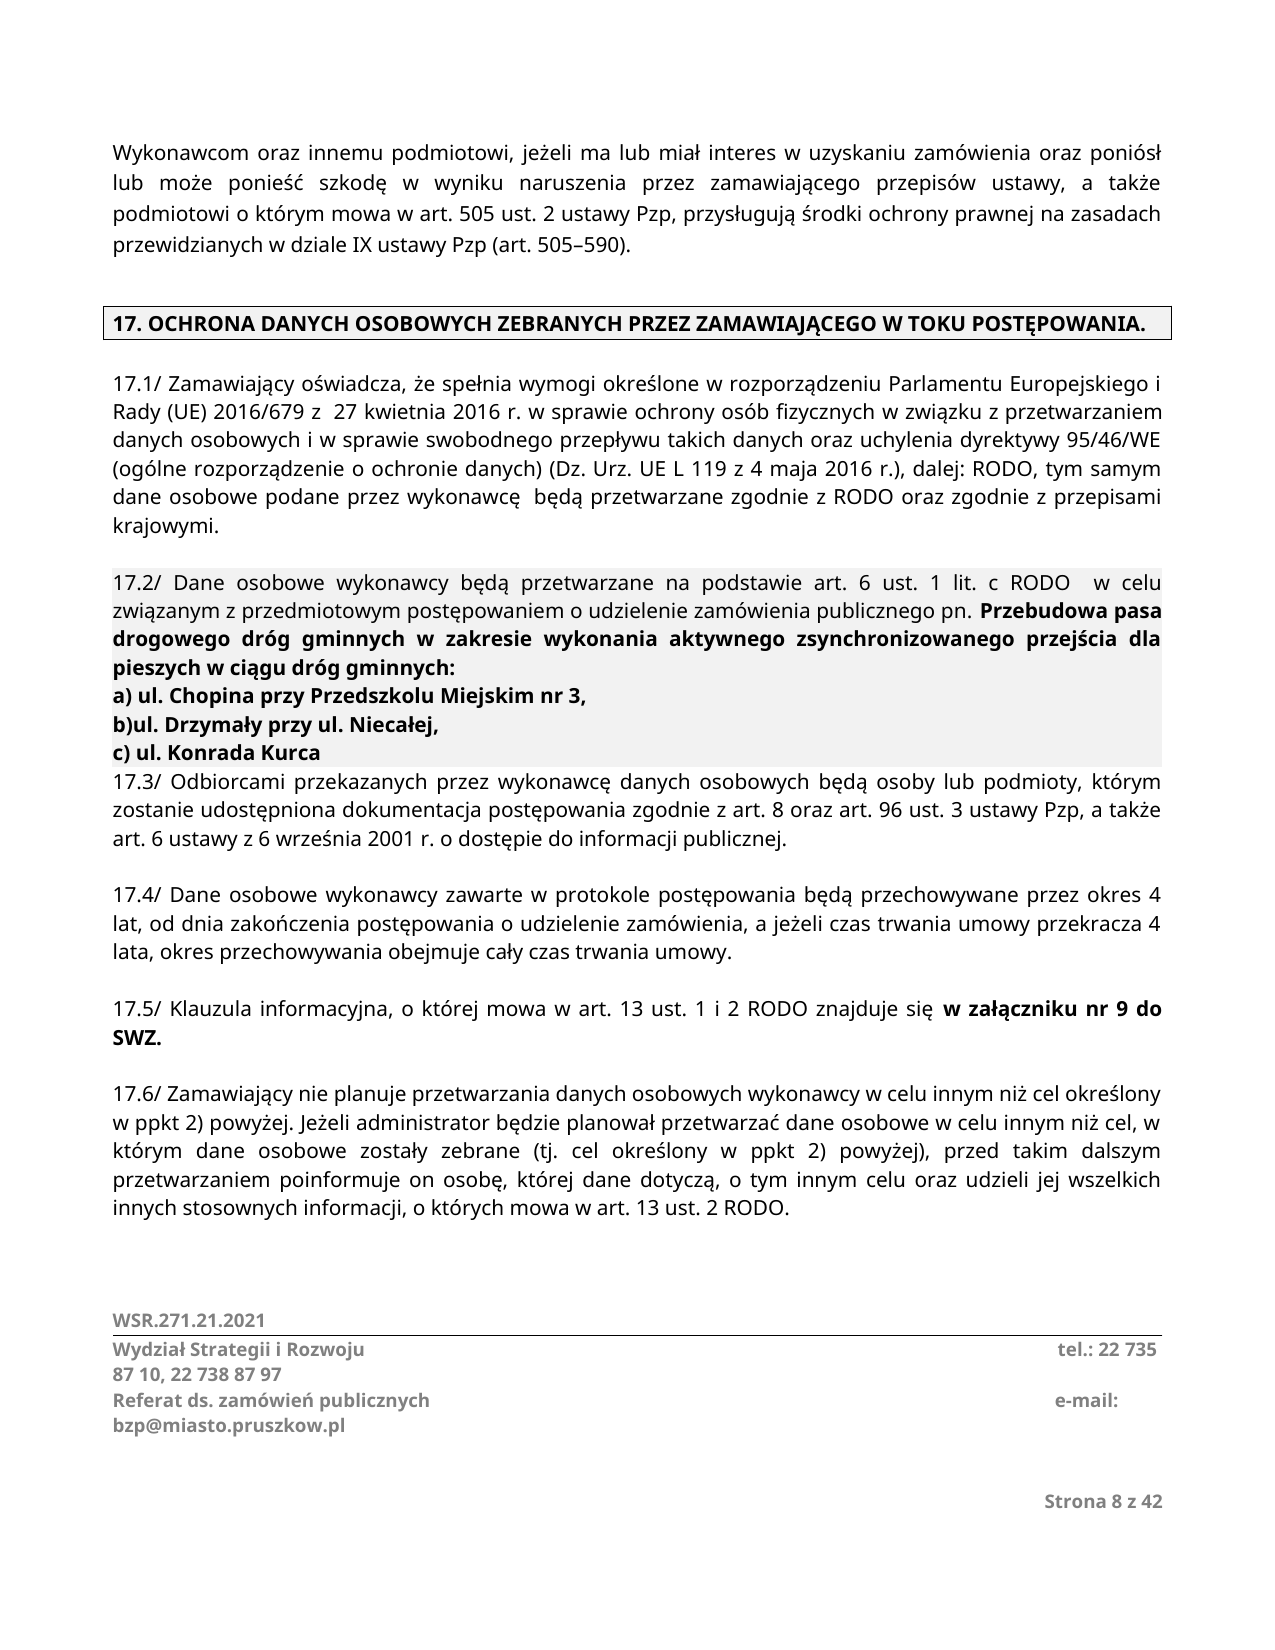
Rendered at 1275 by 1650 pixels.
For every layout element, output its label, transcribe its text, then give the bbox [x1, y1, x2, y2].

text 17.1/ Zamawiający oświadcza, że spełnia wymogi określone w rozporządzeniu Parlamentu Europejskiego i Rady (UE) 2016/679 z 27 kwietnia 2016 r. w sprawie ochrony osób fizycznych w związku z przetwarzaniem danych osobowych i w sprawie swobodnego przepływu takich danych oraz uchylenia dyrektywy 95/46/WE (ogólne rozporządzenie o ochronie danych) (Dz. Urz. UE L 119 z 4 maja 2016 r.), dalej: RODO, tym samym dane osobowe podane przez wykonawcę będą przetwarzane zgodnie z RODO oraz zgodnie z przepisami krajowymi. [112, 369, 1162, 539]
text 17. OCHRONA DANYCH OSOBOWYCH ZEBRANYCH PRZEZ ZAMAWIAJĄCEGO W TOKU POSTĘPOWANIA. [104, 307, 1171, 339]
text 17.2/ Dane osobowe wykonawcy będą przetwarzane na podstawie art. 6 ust. 1 lit. c RODO w celu związanym z przedmiotowym postępowaniem o udzielenie zamówienia publicznego pn. Przebudowa pasa drogowego dróg gminnych w zakresie wykonania aktywnego zsynchronizowanego przejścia dla pieszych w ciągu dróg gminnych: [112, 568, 1162, 681]
text Wykonawcom oraz innemu podmiotowi, jeżeli ma lub miał interes w uzyskaniu zamówienia oraz poniósł lub może ponieść szkodę w wyniku naruszenia przez zamawiającego przepisów ustawy, a także podmiotowi o którym mowa w art. 505 ust. 2 ustawy Pzp, przysługują środki ochrony prawnej na zasadach przewidzianych w dziale IX ustawy Pzp (art. 505–590). [112, 138, 1162, 258]
text b)ul. Drzymały przy ul. Niecałej, [112, 710, 1162, 738]
text 17.6/ Zamawiający nie planuje przetwarzania danych osobowych wykonawcy w celu innym niż cel określony w ppkt 2) powyżej. Jeżeli administrator będzie planował przetwarzać dane osobowe w celu innym niż cel, w którym dane osobowe zostały zebrane (tj. cel określony w ppkt 2) powyżej), przed takim dalszym przetwarzaniem poinformuje on osobę, której dane dotyczą, o tym innym celu oraz udzieli jej wszelkich innych stosownych informacji, o których mowa w art. 13 ust. 2 RODO. [112, 1079, 1162, 1222]
text c) ul. Konrada Kurca [112, 738, 1162, 767]
text 17.5/ Klauzula informacyjna, o której mowa w art. 13 ust. 1 i 2 RODO znajduje się w załączniku nr 9 do SWZ. [112, 994, 1162, 1051]
text 17.4/ Dane osobowe wykonawcy zawarte w protokole postępowania będą przechowywane przez okres 4 lat, od dnia zakończenia postępowania o udzielenie zamówienia, a jeżeli czas trwania umowy przekracza 4 lata, okres przechowywania obejmuje cały czas trwania umowy. [112, 881, 1162, 966]
text a) ul. Chopina przy Przedszkolu Miejskim nr 3, [112, 681, 1162, 710]
text 17.3/ Odbiorcami przekazanych przez wykonawcę danych osobowych będą osoby lub podmioty, którym zostanie udostępniona dokumentacja postępowania zgodnie z art. 8 oraz art. 96 ust. 3 ustawy Pzp, a także art. 6 ustawy z 6 września 2001 r. o dostępie do informacji publicznej. [112, 767, 1162, 852]
